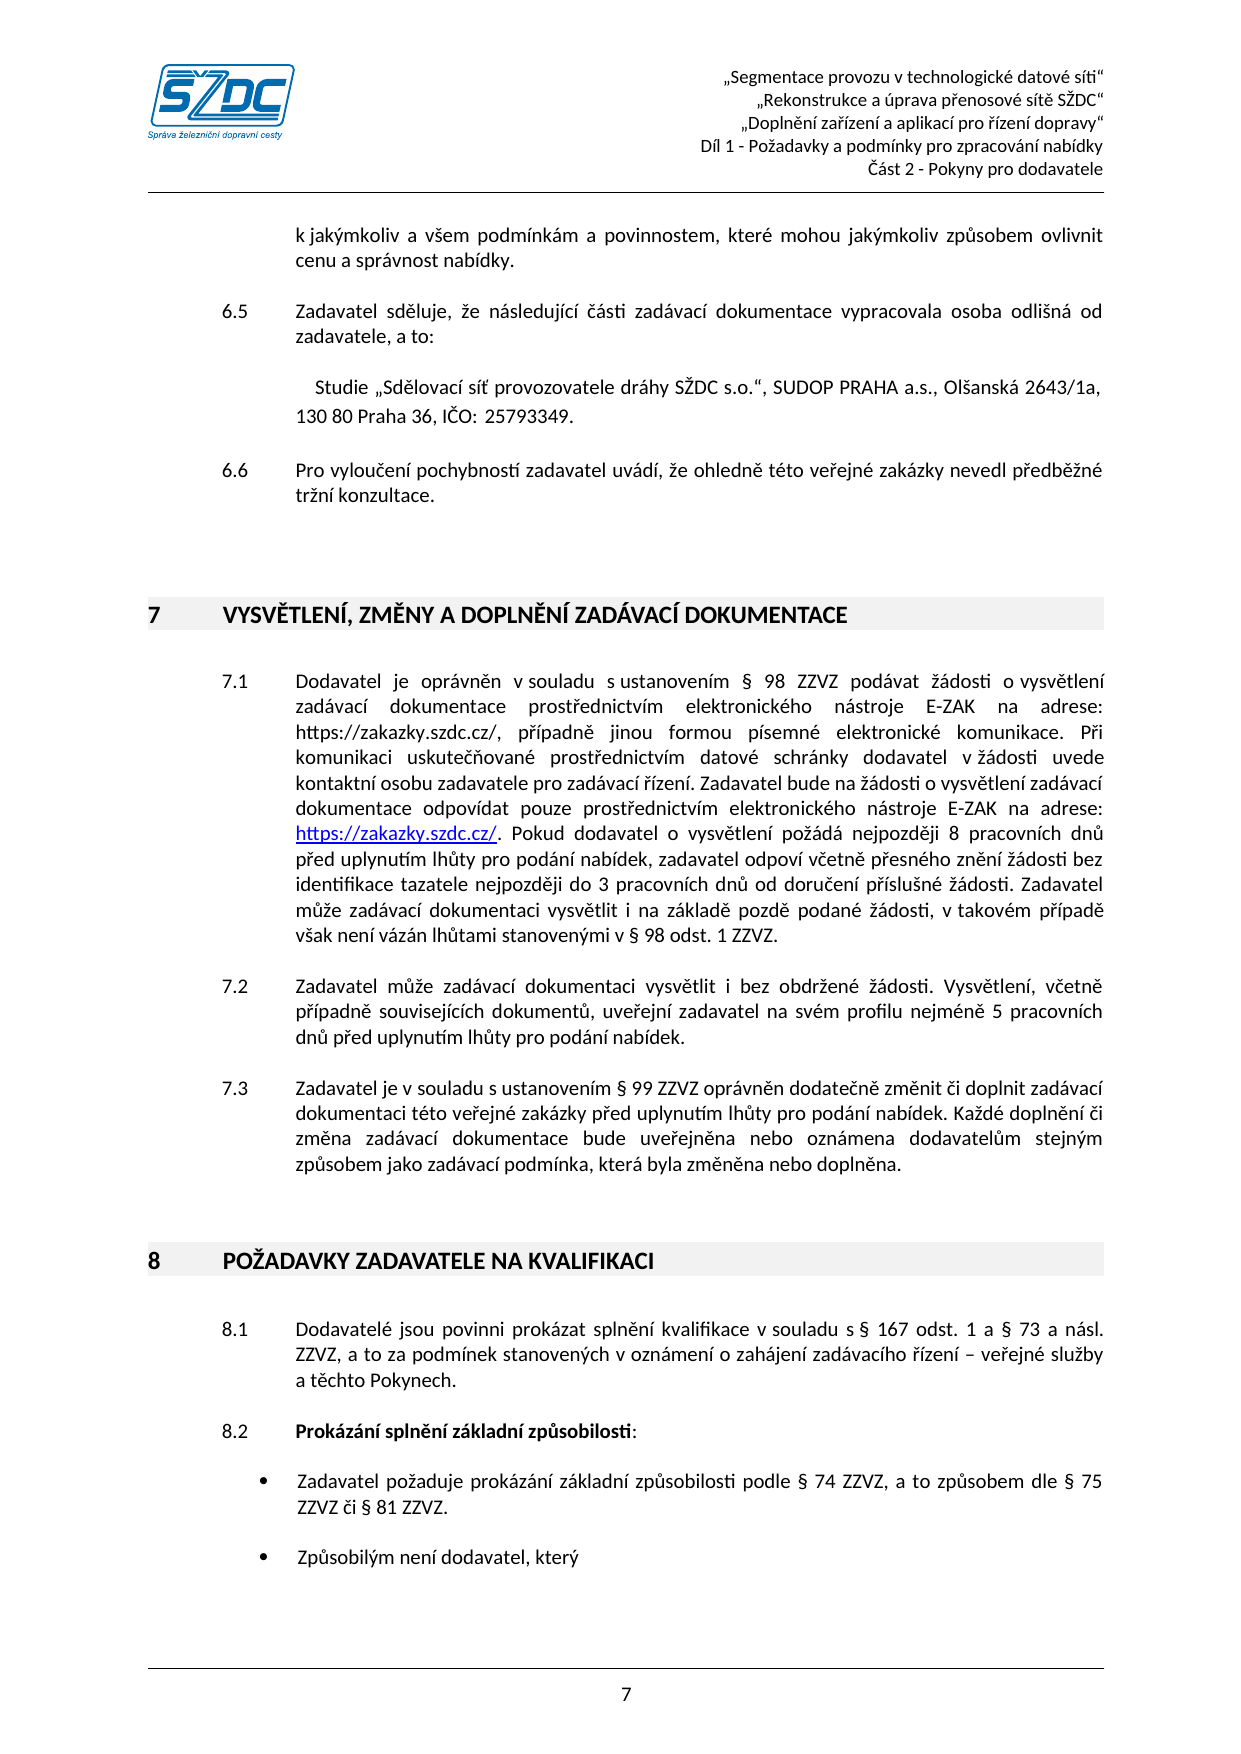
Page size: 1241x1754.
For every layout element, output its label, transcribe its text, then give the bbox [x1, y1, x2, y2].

list Způsobilým není dodavatel, který [260, 1544, 1107, 1570]
subtitle VYSVĚTLENÍ, ZMĚNY A DOPLNĚNÍ ZADÁVACÍ DOKUMENTACE [148, 597, 1104, 630]
subtitle POŽADAVKY ZADAVATELE NA KVALIFIKACI [148, 1242, 1104, 1276]
text Studie „Sdělovací síť provozovatele dráhy SŽDC s.o.“, SUDOP PRAHA a.s., Olšanská 2643/1a, 130 80 Praha 36, IČO: 25793349. [222, 374, 1104, 428]
text 6.5 Zadavatel sděluje, že následující části zadávací dokumentace vypracovala osoba odlišná od zadavatele, a to: [222, 298, 1104, 349]
list Zadavatel je v souladu s ustanovením § 99 ZZVZ oprávněn dodatečně změnit či doplnit zadávací dokumentaci této veřejné zakázky před uplynutím lhůty pro podání nabídek. Každé doplnění či změna zadávací dokumentace bude uveřejněna nebo oznámena dodavatelům stejným způsobem jako zadávací podmínka, která byla změněna nebo doplněna. [222, 1075, 1104, 1176]
text 6.6 Pro vyloučení pochybností zadavatel uvádí, že ohledně této veřejné zakázky nevedl předběžné tržní konzultace. [222, 457, 1104, 508]
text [222, 222, 1104, 273]
list Dodavatel je oprávněn v souladu s ustanovením § 98 ZZVZ podávat žádosti o vysvětlení zadávací dokumentace prostřednictvím elektronického nástroje E-ZAK na adrese: https://zakazky.szdc.cz/, případně jinou formou písemné elektronické komunikace. Při komunikaci uskutečňované prostřednictvím datové schránky dodavatel v žádosti uvede kontaktní osobu zadavatele pro zadávací řízení. Zadavatel bude na žádosti o vysvětlení zadávací dokumentace odpovídat pouze prostřednictvím elektronického nástroje E-ZAK na adrese: https://zakazky.szdc.cz/. Pokud dodavatel o vysvětlení požádá nejpozději 8 pracovních dnů před uplynutím lhůty pro podání nabídek, zadavatel odpoví včetně přesného znění žádosti bez identifikace tazatele nejpozději do 3 pracovních dnů od doručení příslušné žádosti. Zadavatel může zadávací dokumentaci vysvětlit i na základě pozdě podané žádosti, v takovém případě však není vázán lhůtami stanovenými v § 98 odst. 1 ZZVZ. [222, 668, 1104, 948]
list Zadavatel může zadávací dokumentaci vysvětlit i bez obdržené žádosti. Vysvětlení, včetně případně souvisejících dokumentů, uveřejní zadavatel na svém profilu nejméně 5 pracovních dnů před uplynutím lhůty pro podání nabídek. [222, 973, 1104, 1049]
list Zadavatel požaduje prokázání základní způsobilosti podle § 74 ZZVZ, a to způsobem dle § 75 ZZVZ či § 81 ZZVZ. [260, 1469, 1104, 1519]
list Dodavatelé jsou povinni prokázat splnění kvalifikace v souladu s § 167 odst. 1 a § 73 a násl. ZZVZ, a to za podmínek stanovených v oznámení o zahájení zadávacího řízení – veřejné služby a těchto Pokynech. [222, 1316, 1104, 1392]
list Prokázání splnění základní způsobilosti: [222, 1418, 1104, 1443]
